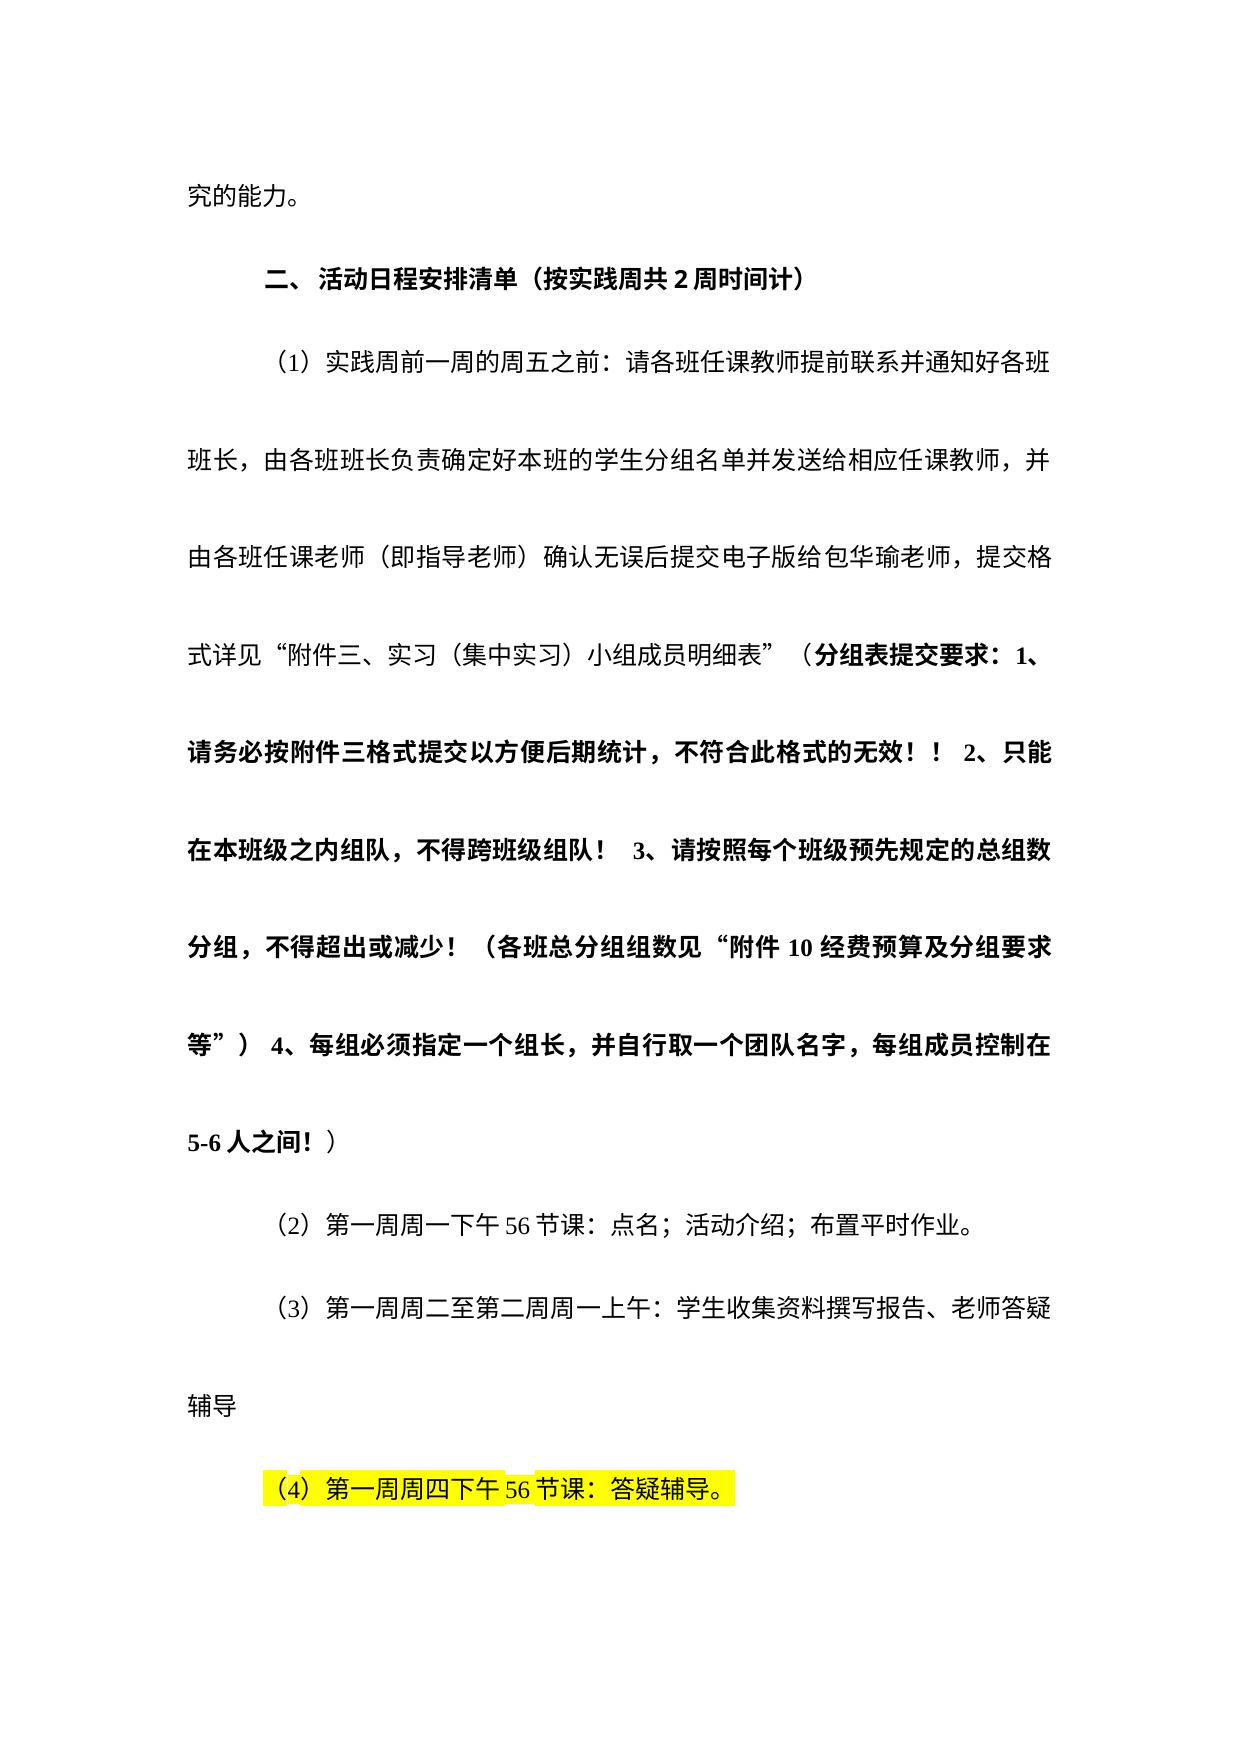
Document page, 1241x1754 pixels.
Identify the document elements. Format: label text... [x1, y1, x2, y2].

list （3）第一周周二至第二周周一上午：学生收集资料撰写报告、老师答疑辅导 [187, 1274, 1053, 1437]
list （2）第一周周一下午56节课：点名；活动介绍；布置平时作业。 [187, 1191, 1053, 1256]
text （1）实践周前一周的周五之前：请各班任课教师提前联系并通知好各班班长，由各班班长负责确定好本班的学生分组名单并发送给相应任课教师，并由各班任课老师（即指导老师）确认无误后提交电子版给包华瑜老师，提交格式详见“附件三、实习（集中实习）小组成员明细表”（分组表提交要求：1、请务必按附件三格式提交以方便后期统计，不符合此格式的无效！！ 2、只能在本班级之内组队，不得跨班级组队！ 3、请按照每个班级预先规定的总组数分组，不得超出或减少！（各班总分组组数见“附件10 经费预算及分组要求等”） 4、每组必须指定一个组长，并自行取一个团队名字，每组成员控制在5-6人之间！） [187, 328, 1053, 1173]
list （4）第一周周四下午56节课：答疑辅导。 [187, 1455, 1053, 1520]
list 活动日程安排清单（按实践周共2周时间计） [264, 245, 1053, 310]
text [187, 162, 1053, 227]
